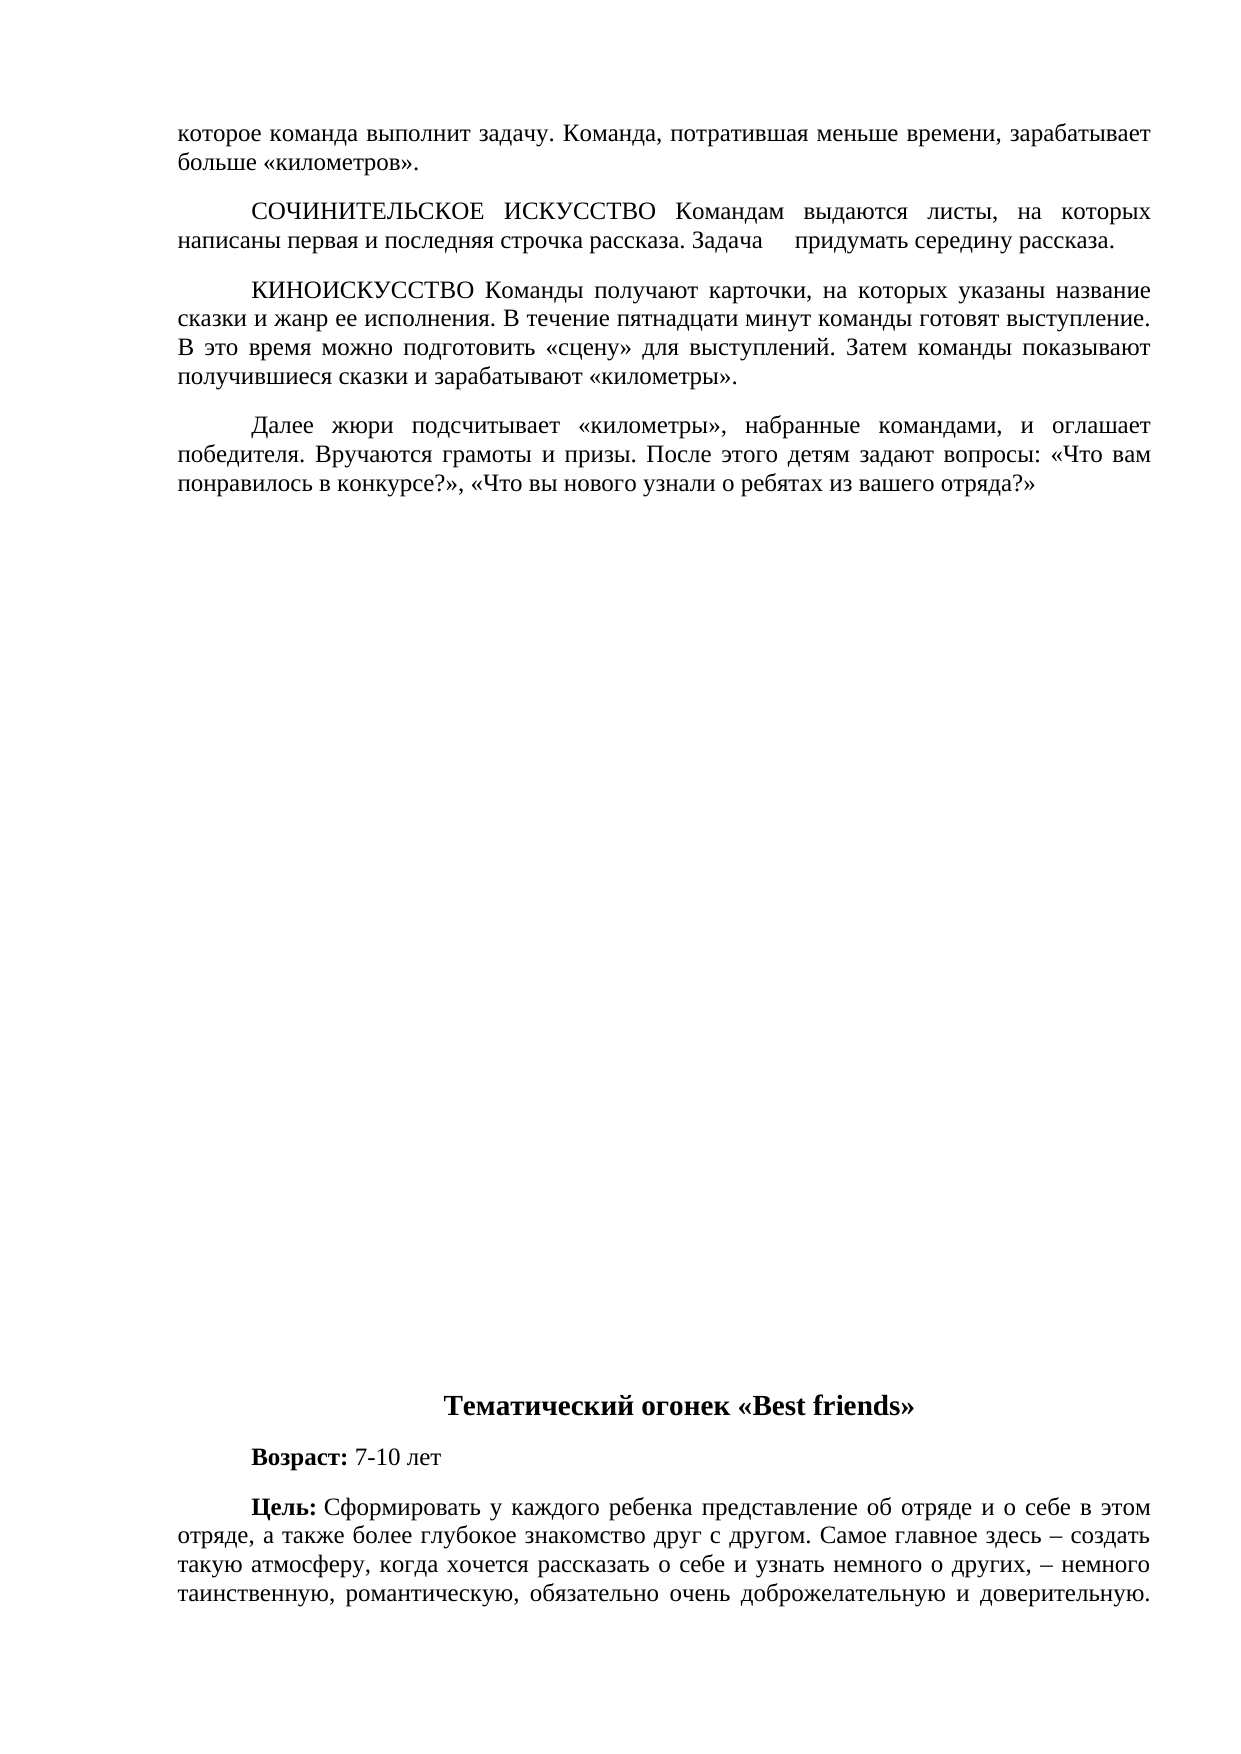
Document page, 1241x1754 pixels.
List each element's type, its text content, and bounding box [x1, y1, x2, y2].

text Тематический огонек «Best friends» [133, 1388, 1152, 1421]
text СОЧИНИТЕЛЬСКОЕ ИСКУССТВО Командам выдаются листы, на которых написаны первая и последняя строчка рассказа. Задача  придумать середину рассказа. [177, 196, 1152, 254]
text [177, 1492, 1152, 1607]
text Далее жюри подсчитывает «километры», набранные командами, и оглашает победителя. Вручаются грамоты и призы. После этого детям задают вопросы: «Что вам понравилось в конкурсе?», «Что вы нового узнали о ребятах из вашего отряда?» [177, 411, 1152, 497]
text Возраст: 7-10 лет [133, 1442, 1152, 1471]
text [177, 118, 1152, 176]
text КИНОИСКУССТВО Команды получают карточки, на которых указаны название сказки и жанр ее исполнения. В течение пятнадцати минут команды готовят выступление. В это время можно подготовить «сцену» для выступлений. Затем команды показывают получившиеся сказки и зарабатывают «километры». [177, 275, 1152, 390]
